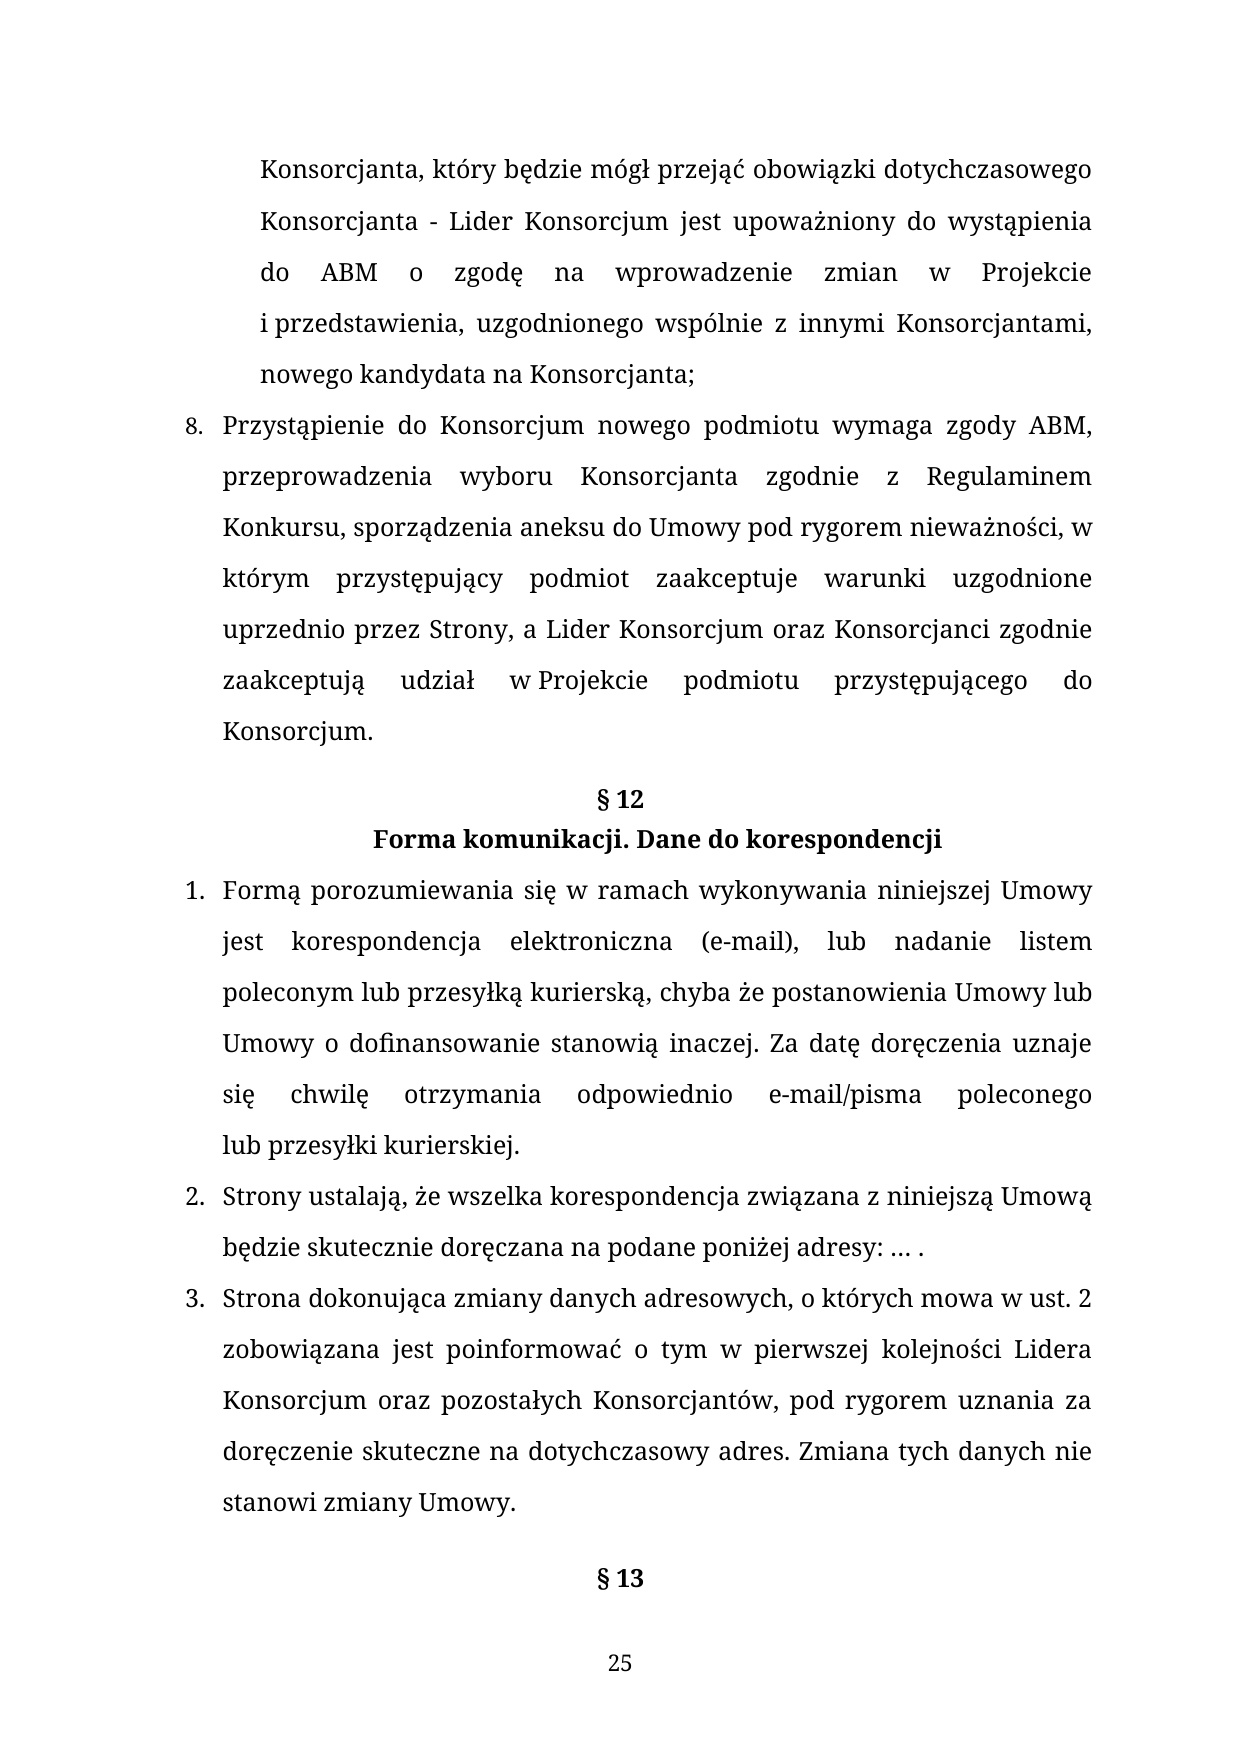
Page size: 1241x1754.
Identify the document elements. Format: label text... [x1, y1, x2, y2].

text § 13 [147, 1561, 1093, 1595]
text § 12 [147, 781, 1093, 815]
list Strony ustalają, że wszelka korespondencja związana z niniejszą Umową będzie skutecznie doręczana na podane poniżej adresy: … . [185, 1179, 1093, 1264]
list Strona dokonująca zmiany danych adresowych, o których mowa w ust. 2 zobowiązana jest poinformować o tym w pierwszej kolejności Lidera Konsorcjum oraz pozostałych Konsorcjantów, pod rygorem uznania za doręczenie skuteczne na dotychczasowy adres. Zmiana tych danych nie stanowi zmiany Umowy. [185, 1281, 1093, 1519]
list Forma komunikacji. Dane do korespondencji [222, 821, 1093, 856]
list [222, 152, 1093, 390]
list Przystąpienie do Konsorcjum nowego podmiotu wymaga zgody ABM, przeprowadzenia wyboru Konsorcjanta zgodnie z Regulaminem Konkursu, sporządzenia aneksu do Umowy pod rygorem nieważności, w którym przystępujący podmiot zaakceptuje warunki uzgodnione uprzednio przez Strony, a Lider Konsorcjum oraz Konsorcjanci zgodnie zaakceptują udział w Projekcie podmiotu przystępującego do Konsorcjum. [185, 407, 1093, 748]
list Formą porozumiewania się w ramach wykonywania niniejszej Umowy jest korespondencja elektroniczna (e-mail), lub nadanie listem poleconym lub przesyłką kurierską, chyba że postanowienia Umowy lub Umowy o dofinansowanie stanowią inaczej. Za datę doręczenia uznaje się chwilę otrzymania odpowiednio e-mail/pisma poleconego lub przesyłki kurierskiej. [185, 872, 1093, 1162]
